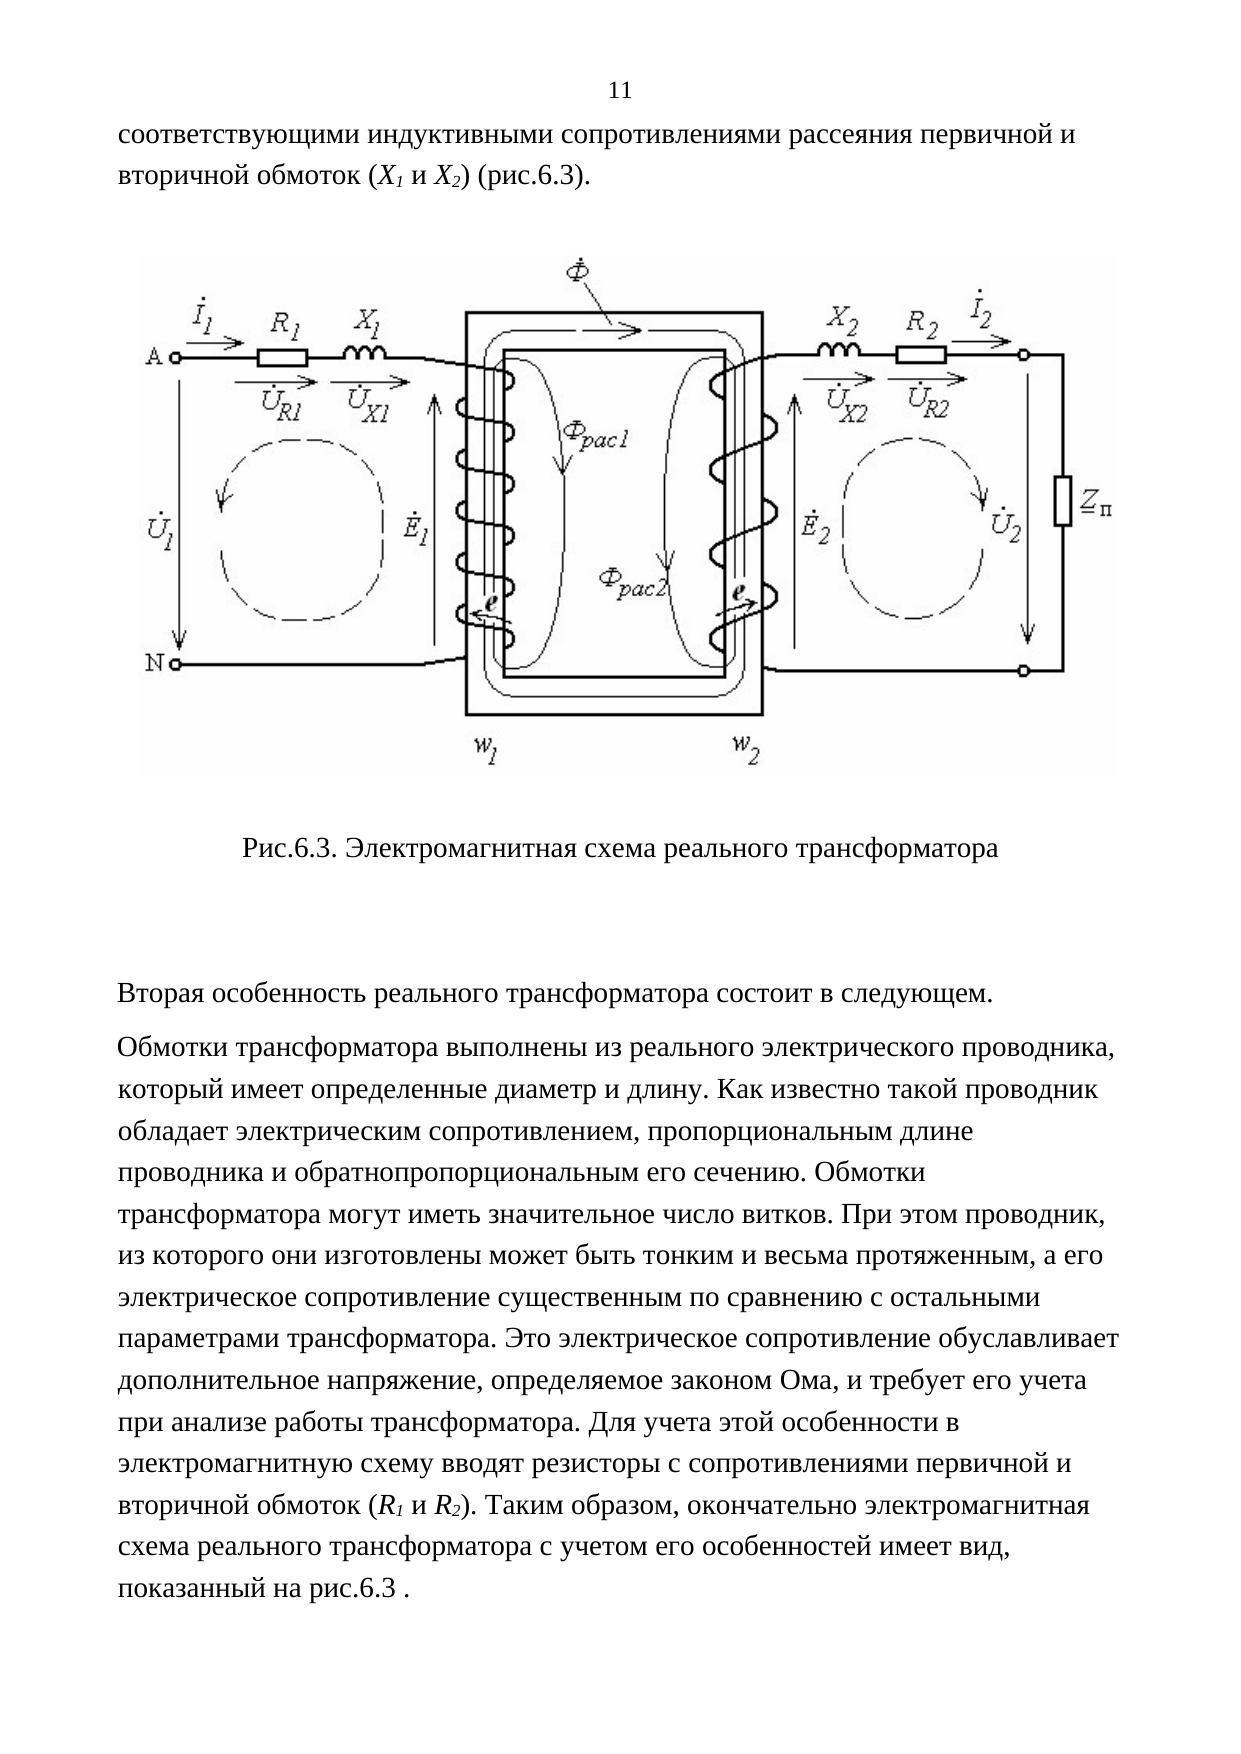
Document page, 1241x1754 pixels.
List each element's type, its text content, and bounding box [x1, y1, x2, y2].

text Обмотки трансформатора выполнены из реального электрического проводника, который имеет определенные диаметр и длину. Как известно такой проводник обладает электрическим сопротивлением, пропорциональным длине проводника и обратнопропорциональным его сечению. Обмотки трансформатора могут иметь значительное число витков. При этом проводник, из которого они изготовлены может быть тонким и весьма протяженным, а его электрическое сопротивление существенным по сравнению с остальными параметрами трансформатора. Это электрическое сопротивление обуславливает дополнительное напряжение, определяемое законом Ома, и требует его учета при анализе работы трансформатора. Для учета этой особенности в электромагнитную схему вводят резисторы с сопротивлениями первичной и вторичной обмоток (R1 и R2). Таким образом, окончательно электромагнитная схема реального трансформатора с учетом его особенностей имеет вид, показанный на рис.6.3 . [117, 1029, 1123, 1603]
text Вторая особенность реального трансформатора состоит в следующем. [117, 976, 1123, 1009]
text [117, 116, 1123, 191]
picture [138, 255, 1118, 776]
text Рис.6.3. Электромагнитная схема реального трансформатора [118, 830, 1123, 863]
